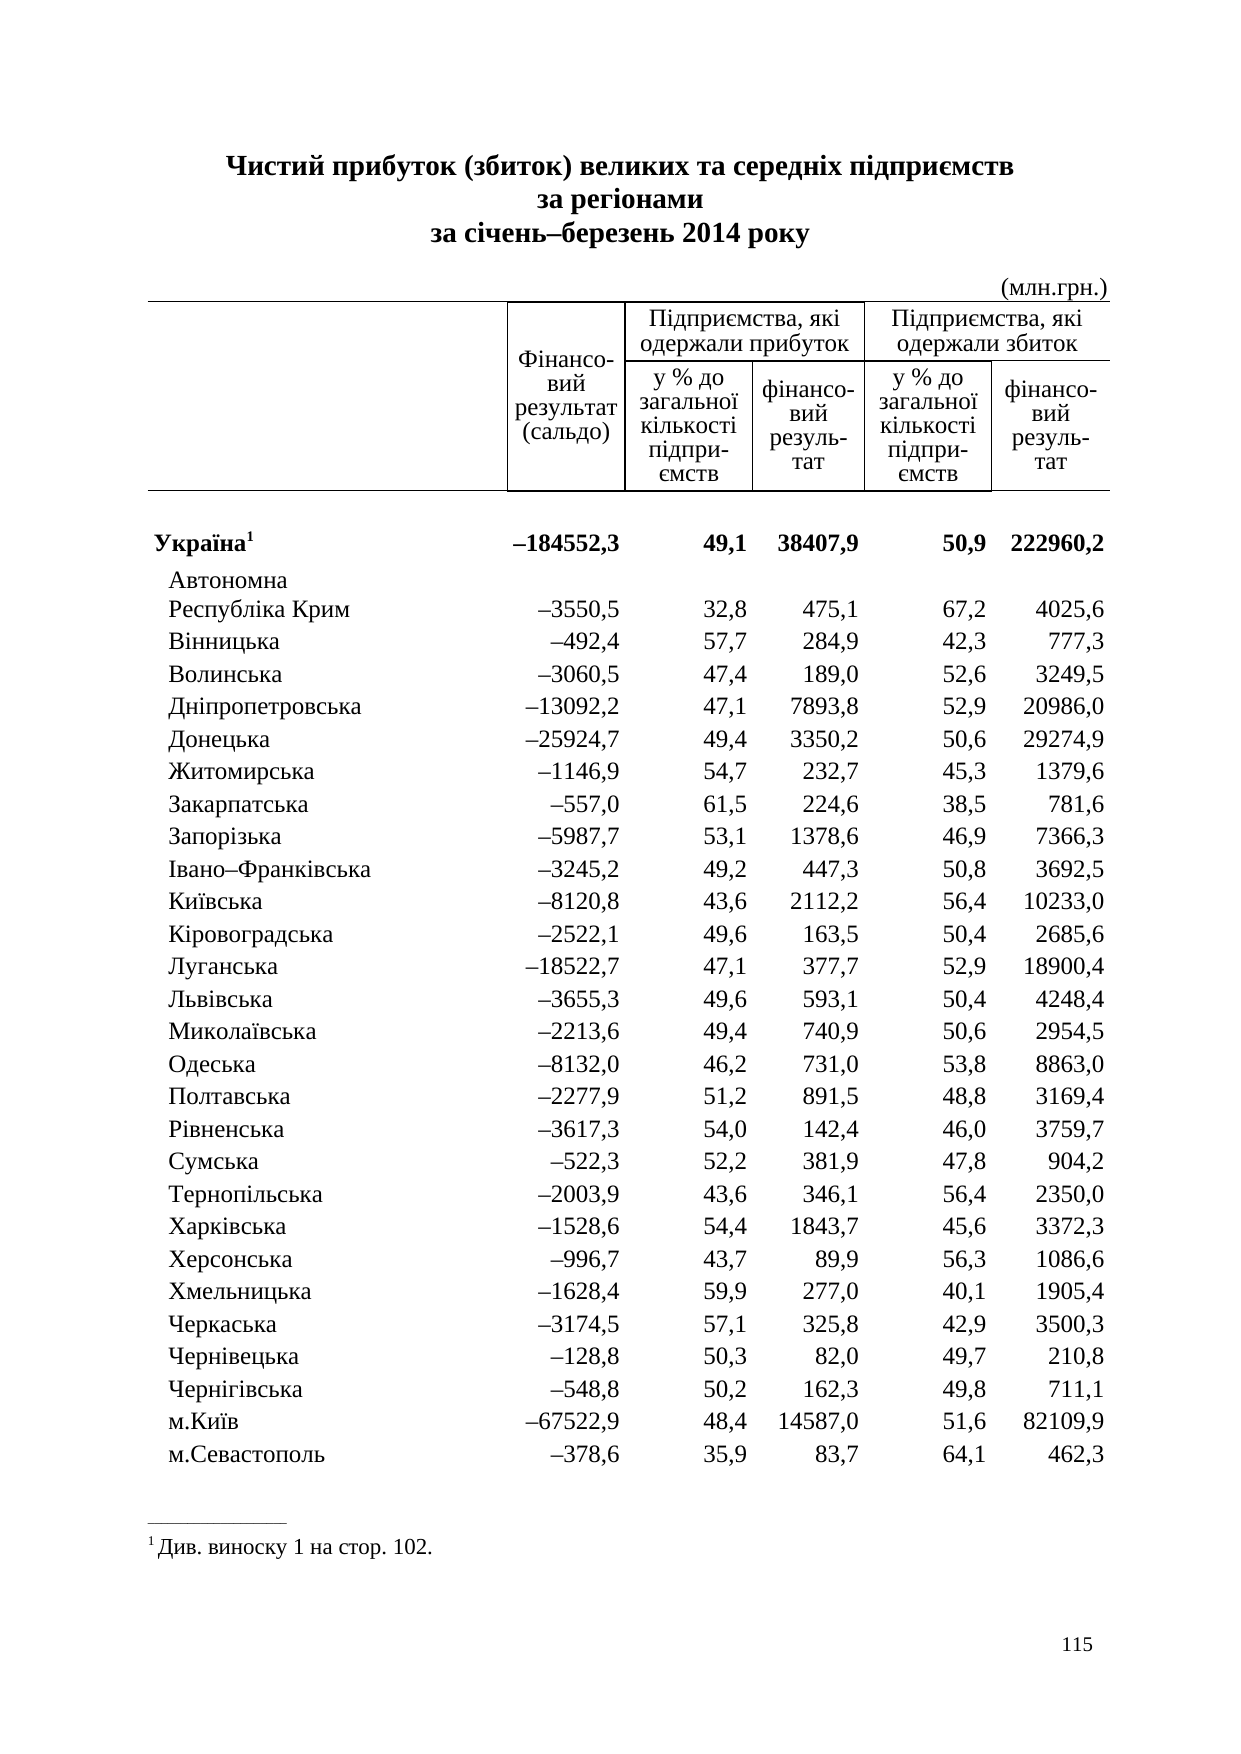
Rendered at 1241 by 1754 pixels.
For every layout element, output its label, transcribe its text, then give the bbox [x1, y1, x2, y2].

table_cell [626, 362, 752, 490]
text за регіонами [148, 181, 1092, 215]
text _____________________ [148, 1513, 1092, 1536]
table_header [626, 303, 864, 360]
text (млн.грн.) [148, 272, 1107, 301]
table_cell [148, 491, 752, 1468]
text за січень–березень 2014 року [148, 215, 1092, 248]
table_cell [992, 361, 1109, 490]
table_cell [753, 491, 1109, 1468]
text 1 Див. виноску 1 на стор. 102. [148, 1536, 1092, 1559]
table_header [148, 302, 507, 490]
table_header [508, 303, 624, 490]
text Чистий прибуток (збиток) великих та середніх підприємств [148, 148, 1092, 181]
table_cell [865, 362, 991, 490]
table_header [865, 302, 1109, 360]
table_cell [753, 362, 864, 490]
